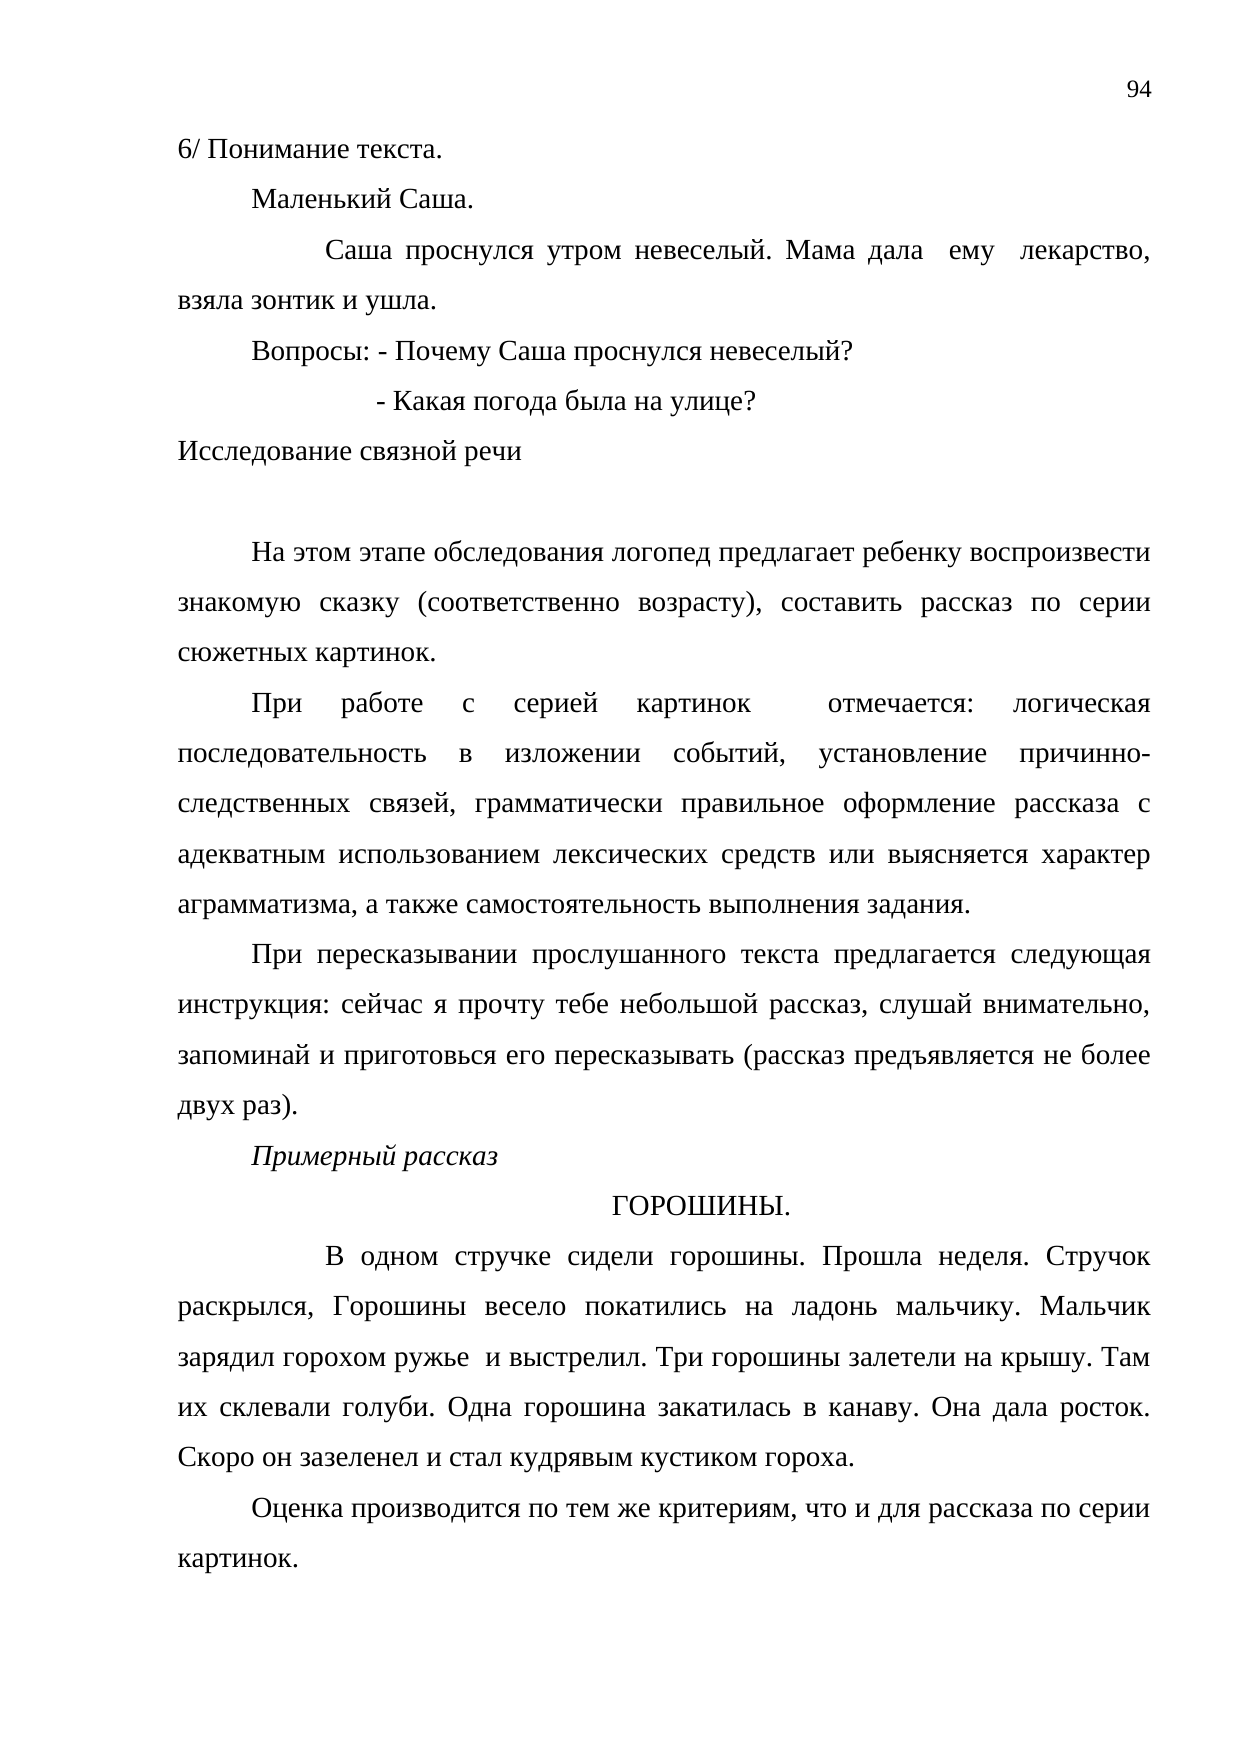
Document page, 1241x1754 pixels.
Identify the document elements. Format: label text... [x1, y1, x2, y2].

text При работе с серией картинок отмечается: логическая последовательность в изложении событий, установление причинно-следственных связей, грамматически правильное оформление рассказа с адекватным использованием лексических средств или выясняется характер аграмматизма, а также самостоятельность выполнения задания. [177, 685, 1152, 919]
text Вопросы: - Почему Саша проснулся невеселый? [177, 333, 1152, 366]
text 6/ Понимание текста. [177, 131, 1152, 165]
text На этом этапе обследования логопед предлагает ребенку воспроизвести знакомую сказку (соответственно возрасту), составить рассказ по серии сюжетных картинок. [177, 534, 1152, 668]
text ГОРОШИНЫ. [177, 1188, 1152, 1221]
text Маленький Саша. [177, 182, 1152, 215]
text В одном стручке сидели горошины. Прошла неделя. Стручок раскрылся, Горошины весело покатились на ладонь мальчику. Мальчик зарядил горохом ружье и выстрелил. Три горошины залетели на крышу. Там их склевали голуби. Одна горошина закатилась в канаву. Она дала росток. Скоро он зазеленел и стал кудрявым кустиком гороха. [177, 1238, 1152, 1473]
text Примерный рассказ [177, 1138, 1152, 1171]
text - Какая погода была на улице? [177, 383, 1152, 416]
text Исследование связной речи [177, 433, 1152, 467]
text При пересказывании прослушанного текста предлагается следующая инструкция: сейчас я прочту тебе небольшой рассказ, слушай внимательно, запоминай и приготовься его пересказывать (рассказ предъявляется не более двух раз). [177, 936, 1152, 1121]
text Оценка производится по тем же критериям, что и для рассказа по серии картинок. [177, 1490, 1152, 1574]
text Cаша проснулся утром невеселый. Мама дала ему лекарство, взяла зонтик и ушла. [177, 232, 1152, 316]
